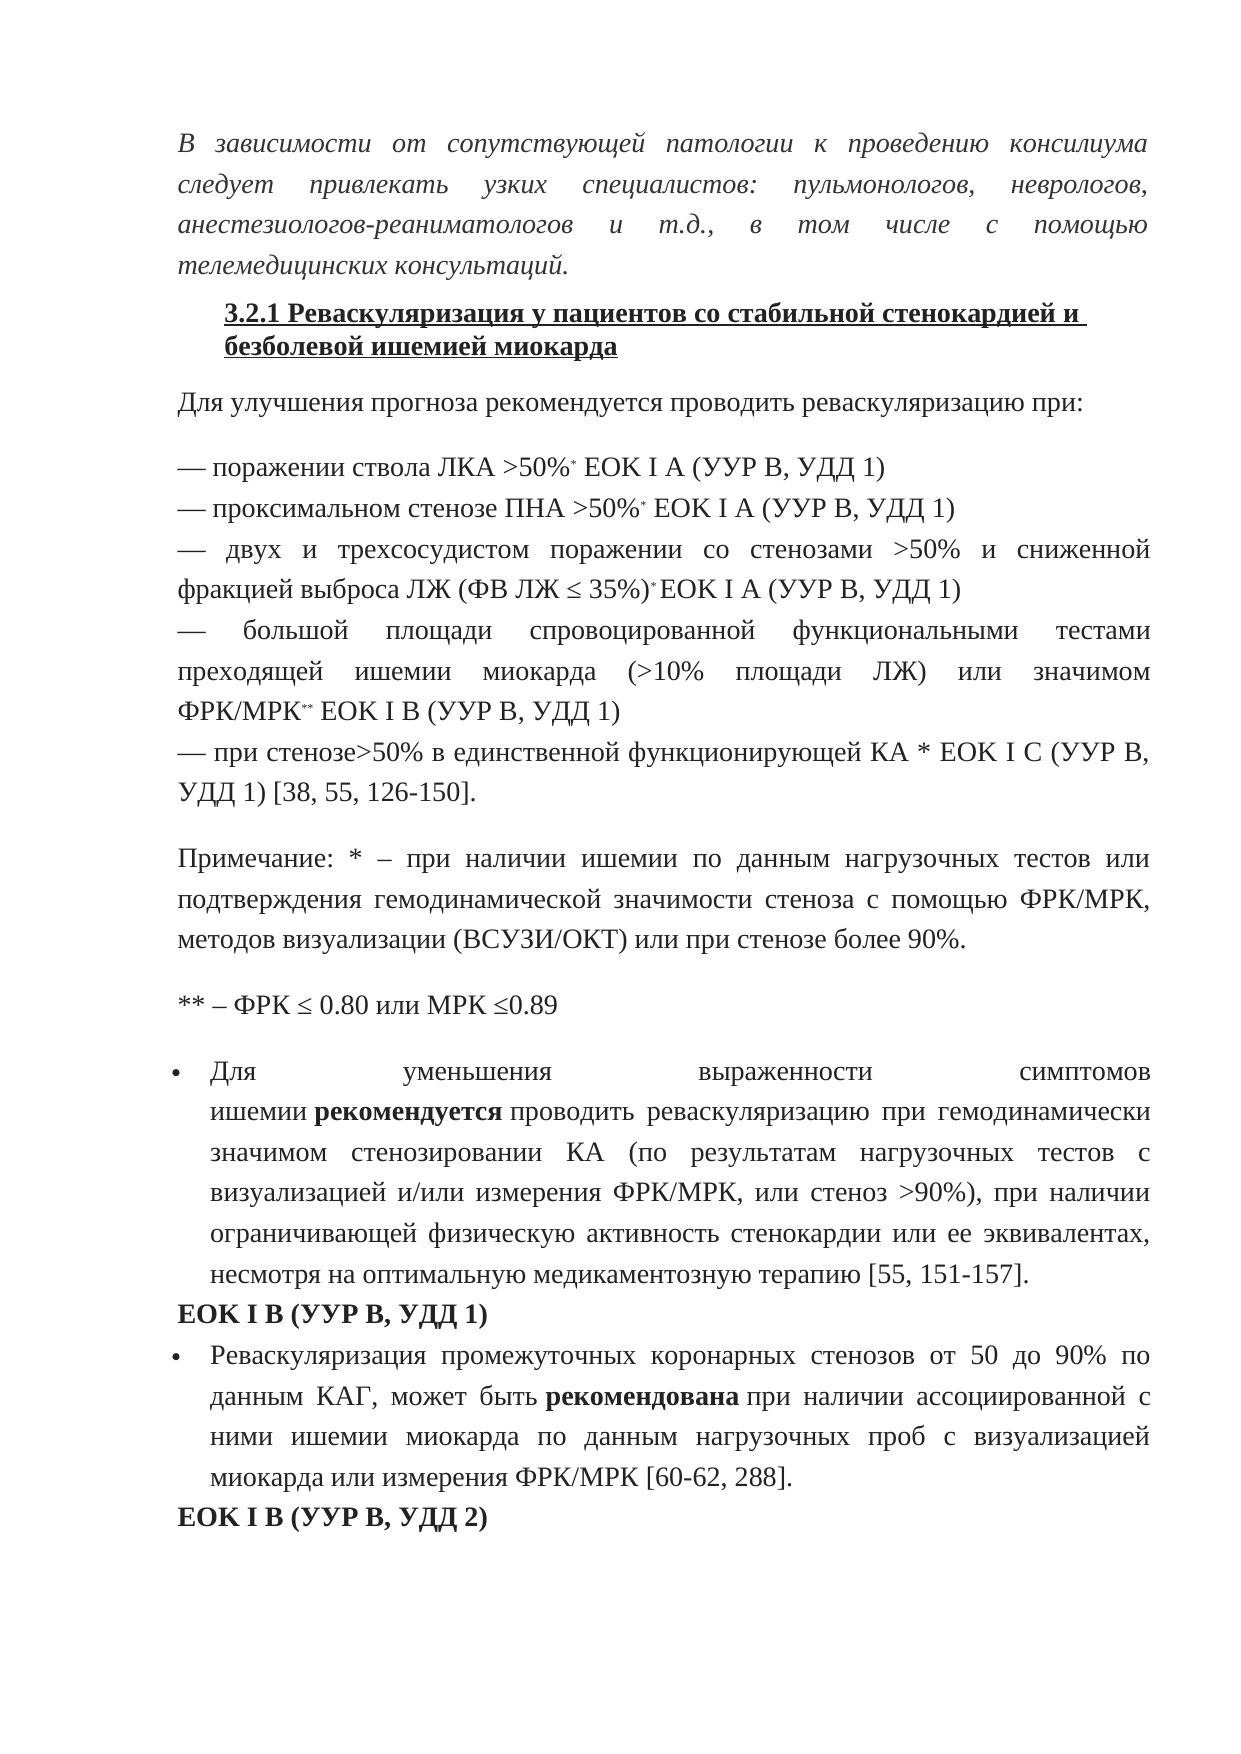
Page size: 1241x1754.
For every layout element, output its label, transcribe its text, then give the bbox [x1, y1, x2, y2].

text — большой площади спровоцированной функциональными тестами преходящей ишемии миокарда (>10% площади ЛЖ) или значимом ФРК/МРК** EOK I B (УУР B, УДД 1) [177, 605, 1152, 727]
text — проксимальном стенозе ПНА >50%* EOK I А (УУР B, УДД 1) [177, 483, 1152, 523]
text Для улучшения прогноза рекомендуется проводить реваскуляризацию при: [177, 377, 1152, 417]
text EOK I B (УУР B, УДД 1) [177, 1289, 1152, 1330]
text В зависимости от сопутствующей патологии к проведению консилиума следует привлекать узких специалистов: пульмонологов, неврологов, анестезиологов-реаниматологов и т.д., в том числе с помощью телемедицинских консультаций. [177, 118, 1152, 281]
text — двух и трехсосудистом поражении со стенозами >50% и сниженной фракцией выброса ЛЖ (ФВ ЛЖ ≤ 35%)* EOK I А (УУР B, УДД 1) [177, 523, 1152, 605]
text — при стенозе>50% в единственной функционирующей КА * EOK I С (УУР B, УДД 1) [38, 55, 126-150]. [177, 727, 1152, 808]
list Для уменьшения выраженности симптомов ишемии рекомендуется проводить реваскуляризацию при гемодинамически значимом стенозировании КА (по результатам нагрузочных тестов с визуализацией и/или измерения ФРК/МРК, или стеноз >90%), при наличии ограничивающей физическую активность стенокардии или ее эквивалентах, несмотря на оптимальную медикаментозную терапию [55, 151-157]. [172, 1045, 1152, 1289]
text EOK I B (УУР В, УДД 2) [177, 1492, 1152, 1533]
text Примечание: * – при наличии ишемии по данным нагрузочных тестов или подтверждения гемодинамической значимости стеноза с помощью ФРК/МРК, методов визуализации (ВСУЗИ/ОКТ) или при стенозе более 90%. [177, 833, 1152, 955]
list Реваскуляризация промежуточных коронарных стенозов от 50 до 90% по данным КАГ, может быть рекомендована при наличии ассоциированной с ними ишемии миокарда по данным нагрузочных проб с визуализацией миокарда или измерения ФРК/МРК [60-62, 288]. [172, 1330, 1152, 1492]
text ** – ФРК ≤ 0.80 или МРК ≤0.89 [177, 980, 1152, 1020]
text — поражении ствола ЛКА >50%* EOK I А (УУР B, УДД 1) [177, 442, 1152, 483]
text 3.2.1 Реваскуляризация у пациентов со стабильной стенокардией и безболевой ишемией миокарда [224, 296, 1105, 361]
